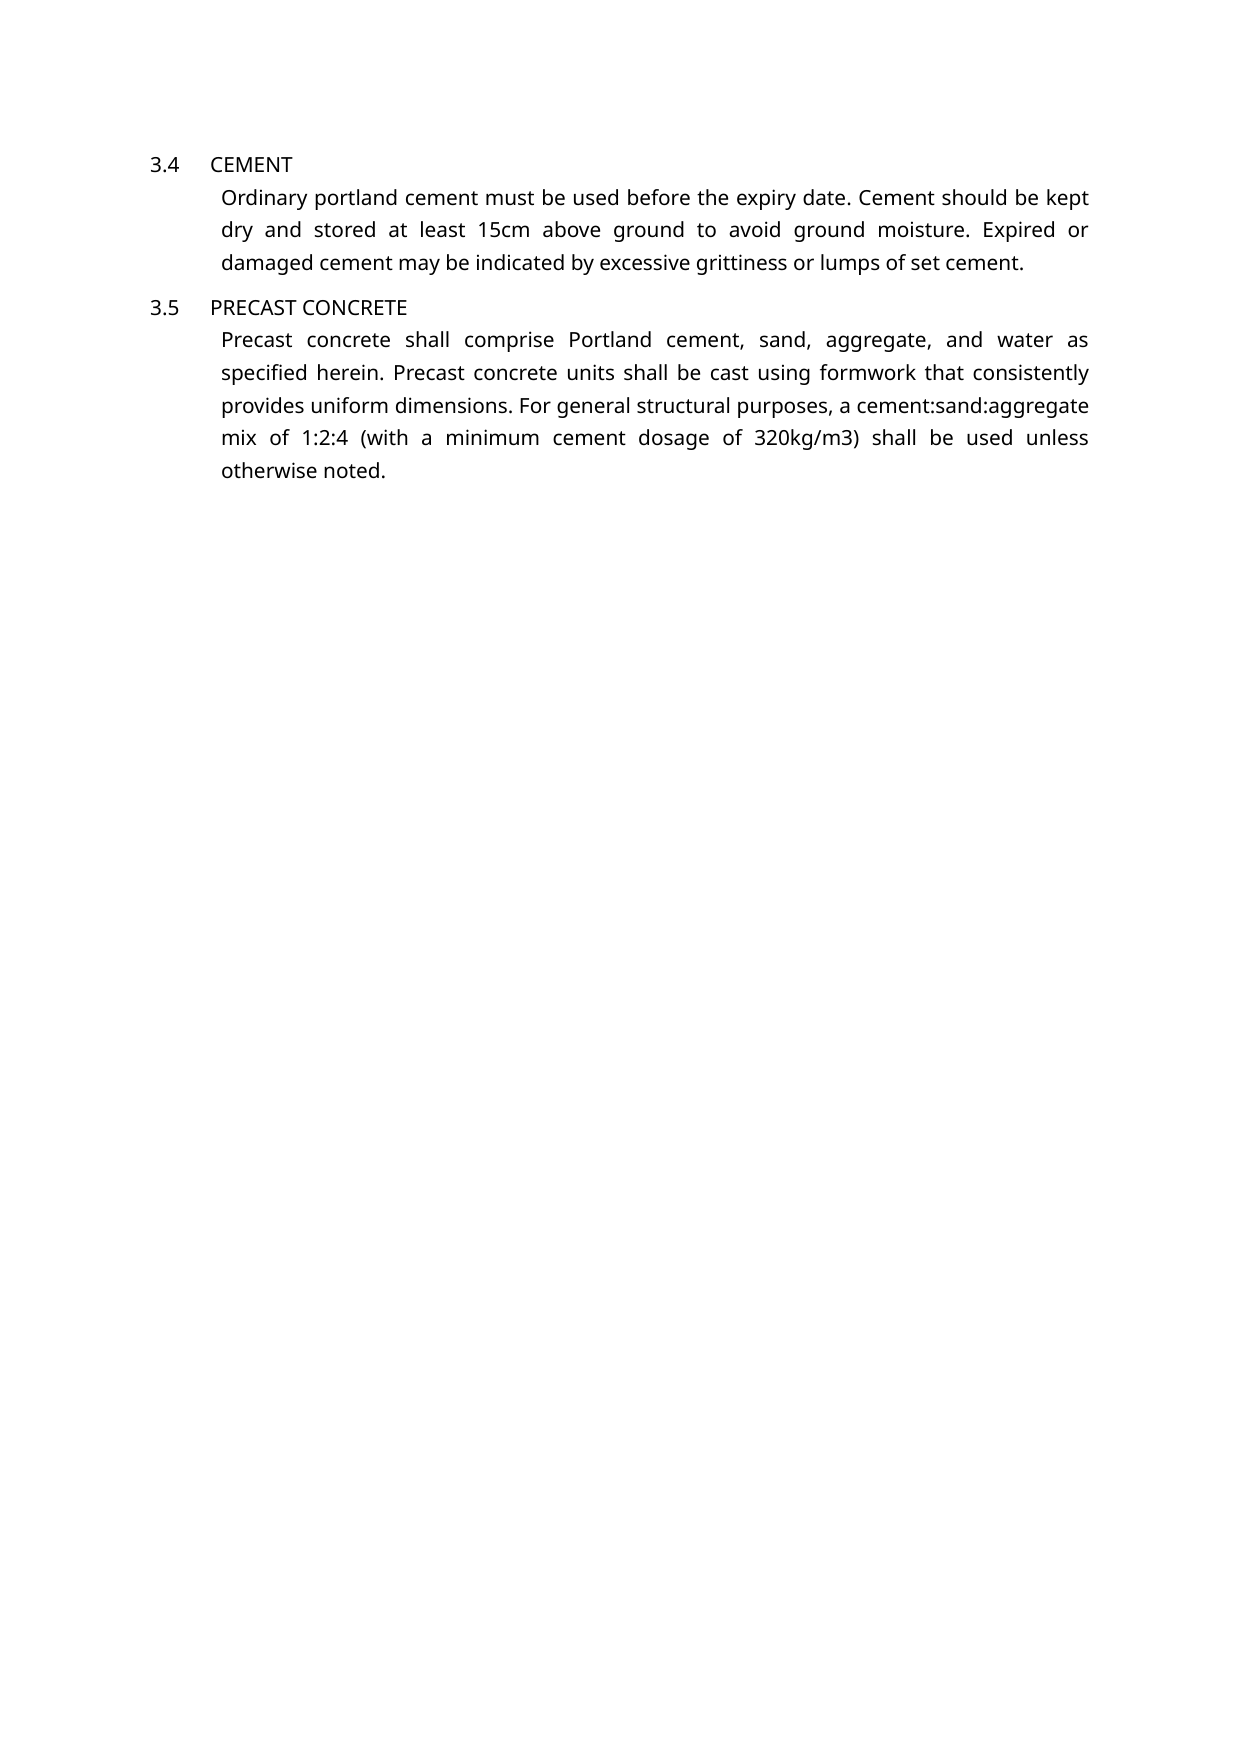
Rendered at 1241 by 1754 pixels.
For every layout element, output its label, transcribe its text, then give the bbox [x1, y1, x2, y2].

text Ordinary portland cement must be used before the expiry date. Cement should be kept dry and stored at least 15cm above ground to avoid ground moisture. Expired or damaged cement may be indicated by excessive grittiness or lumps of set cement. [221, 183, 1090, 276]
subtitle Cement [150, 150, 1090, 178]
subtitle precast concrete [150, 293, 1090, 321]
text Precast concrete shall comprise Portland cement, sand, aggregate, and water as specified herein. Precast concrete units shall be cast using formwork that consistently provides uniform dimensions. For general structural purposes, a cement:sand:aggregate mix of 1:2:4 (with a minimum cement dosage of 320kg/m3) shall be used unless otherwise noted. [221, 326, 1090, 484]
